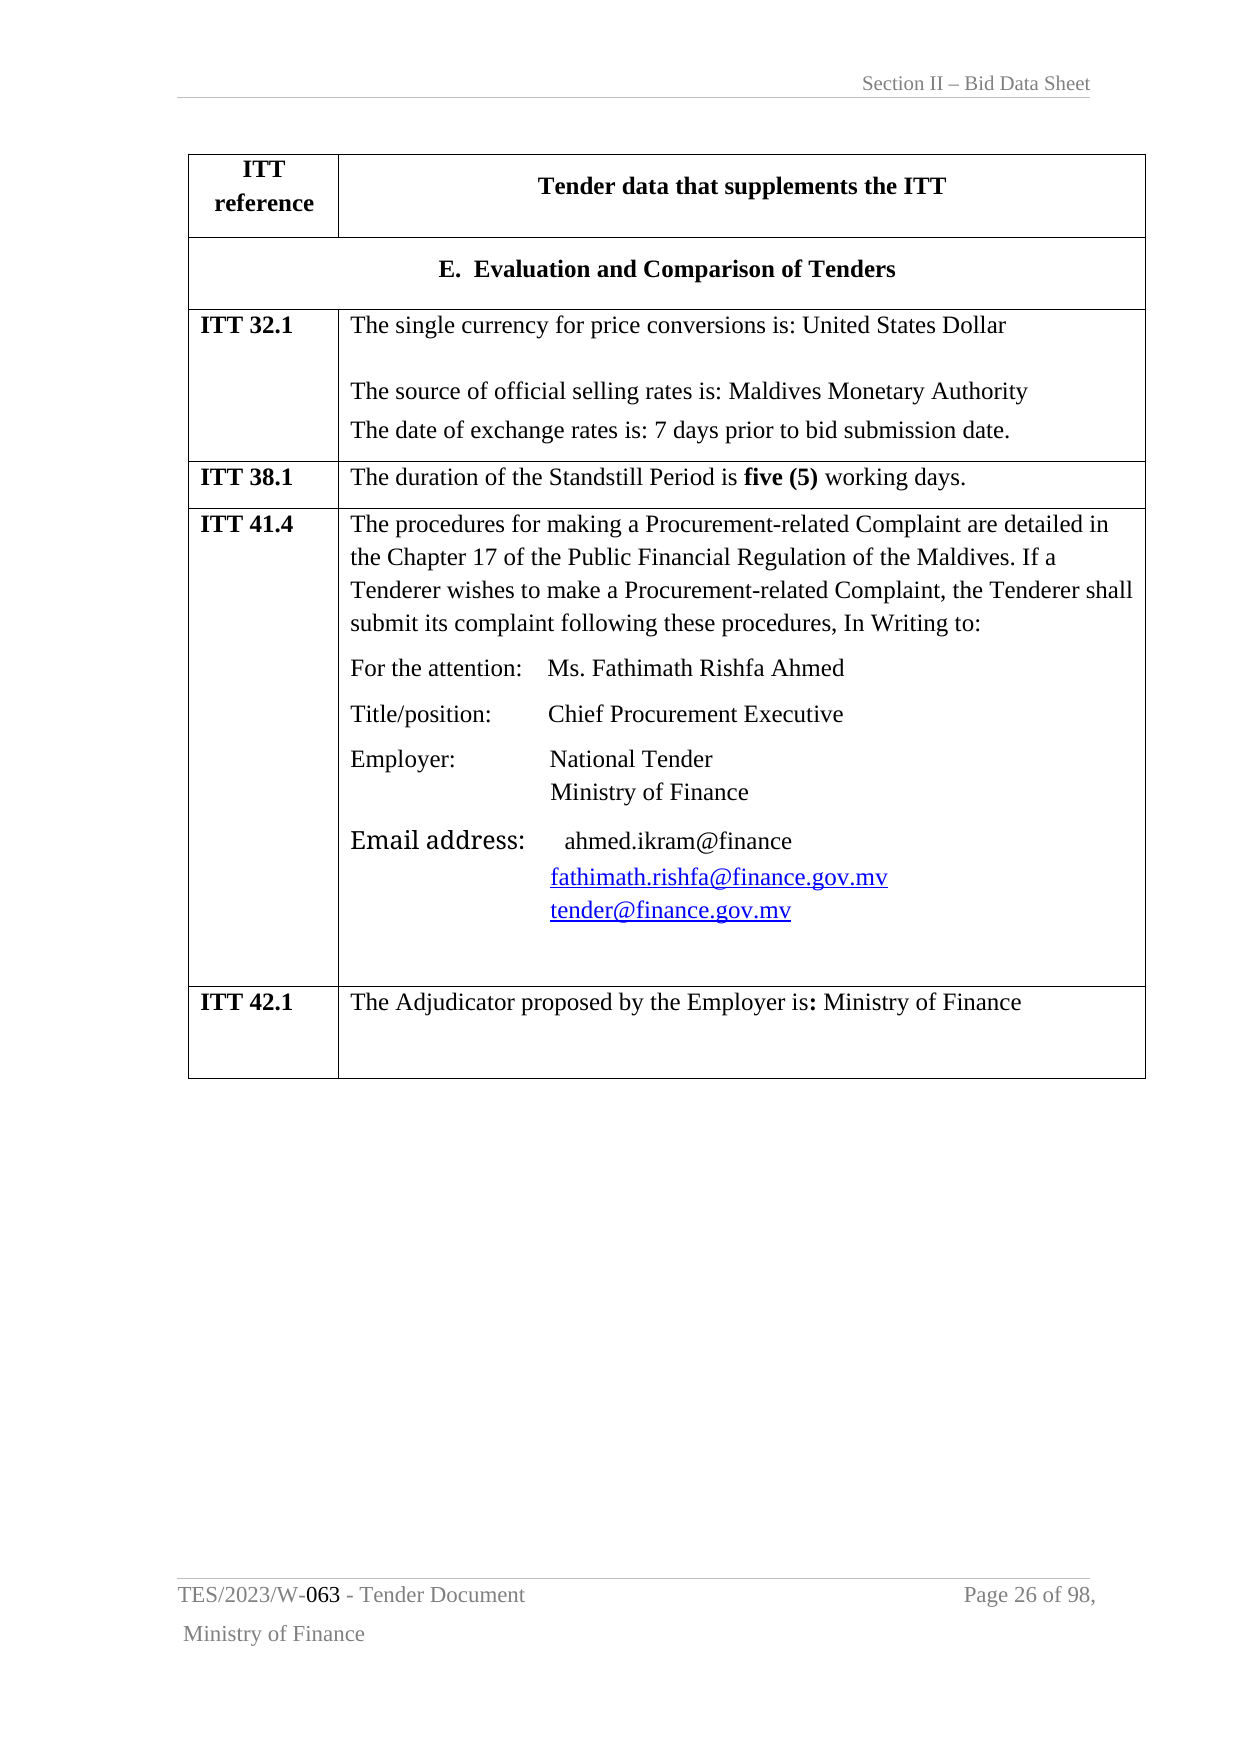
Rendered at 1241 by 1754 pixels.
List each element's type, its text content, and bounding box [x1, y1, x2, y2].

table_cell ITT 42.1 [189, 987, 338, 1078]
table_cell ITT 38.1 [189, 462, 338, 508]
table_header ITT reference [189, 155, 338, 237]
table_cell The procedures for making a Procurement-related Complaint are detailed in the Chapter 17 of the Public Financial Regulation of the Maldives. If a Tenderer wishes to make a Procurement-related Complaint, the Tenderer shall submit its complaint following these procedures, In Writing to: For the attention: Ms. Fathimath Rishfa Ahmed Title/position: Chief Procurement Executive Employer: National Tender Ministry of Finance Email address: ahmed.ikram@finance fathimath.rishfa@finance.gov.mv tender@finance.gov.mv [339, 509, 1145, 986]
table_header Tender data that supplements the ITT [339, 155, 1145, 237]
table_cell The duration of the Standstill Period is five (5) working days. [339, 462, 1145, 508]
table_cell The single currency for price conversions is: United States Dollar The source of official selling rates is: Maldives Monetary Authority The date of exchange rates is: 7 days prior to bid submission date. [339, 310, 1145, 461]
table_cell ITT 41.4 [189, 509, 338, 986]
table_cell E. Evaluation and Comparison of Tenders [189, 238, 1145, 309]
table_cell ITT 32.1 [189, 310, 338, 461]
table_cell The Adjudicator proposed by the Employer is: Ministry of Finance [339, 987, 1145, 1078]
